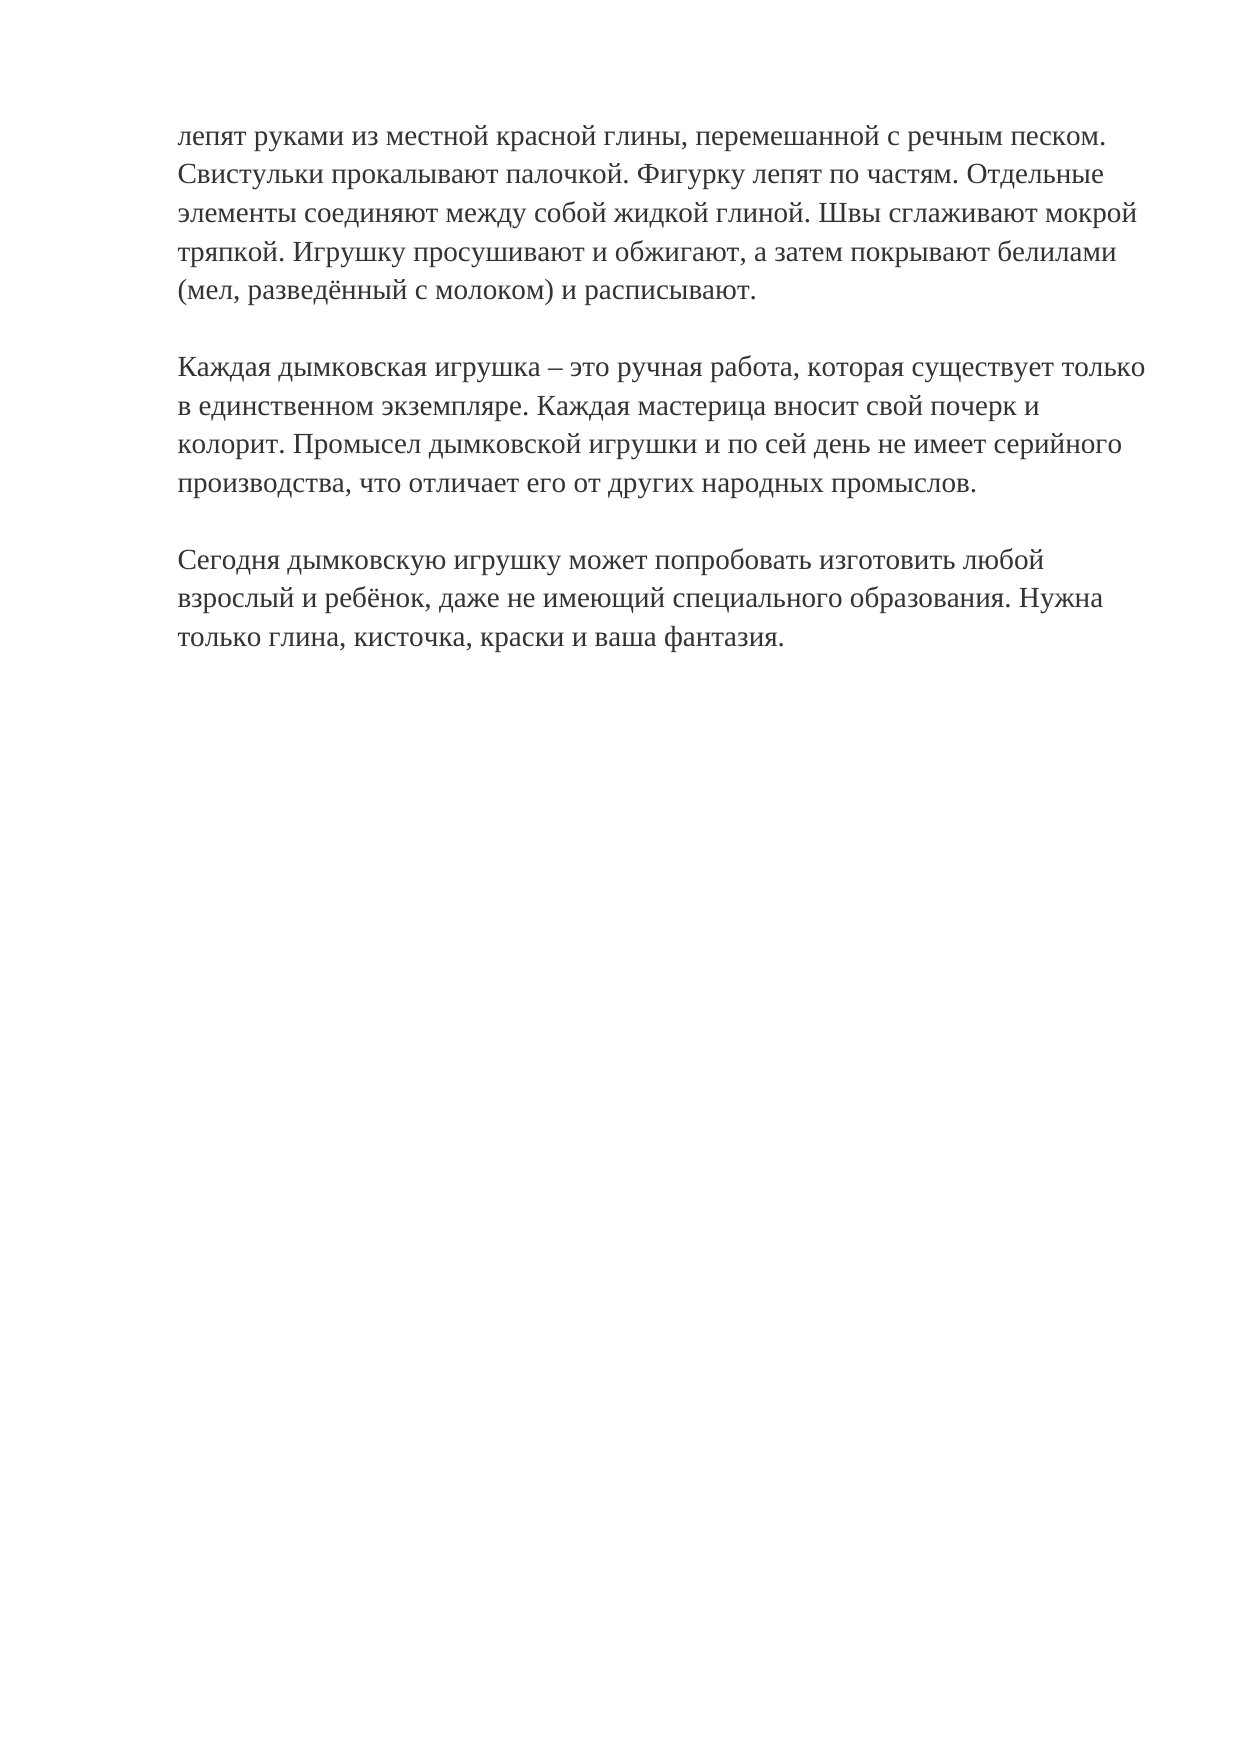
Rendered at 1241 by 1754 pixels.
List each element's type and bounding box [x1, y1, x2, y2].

text [177, 118, 1152, 685]
